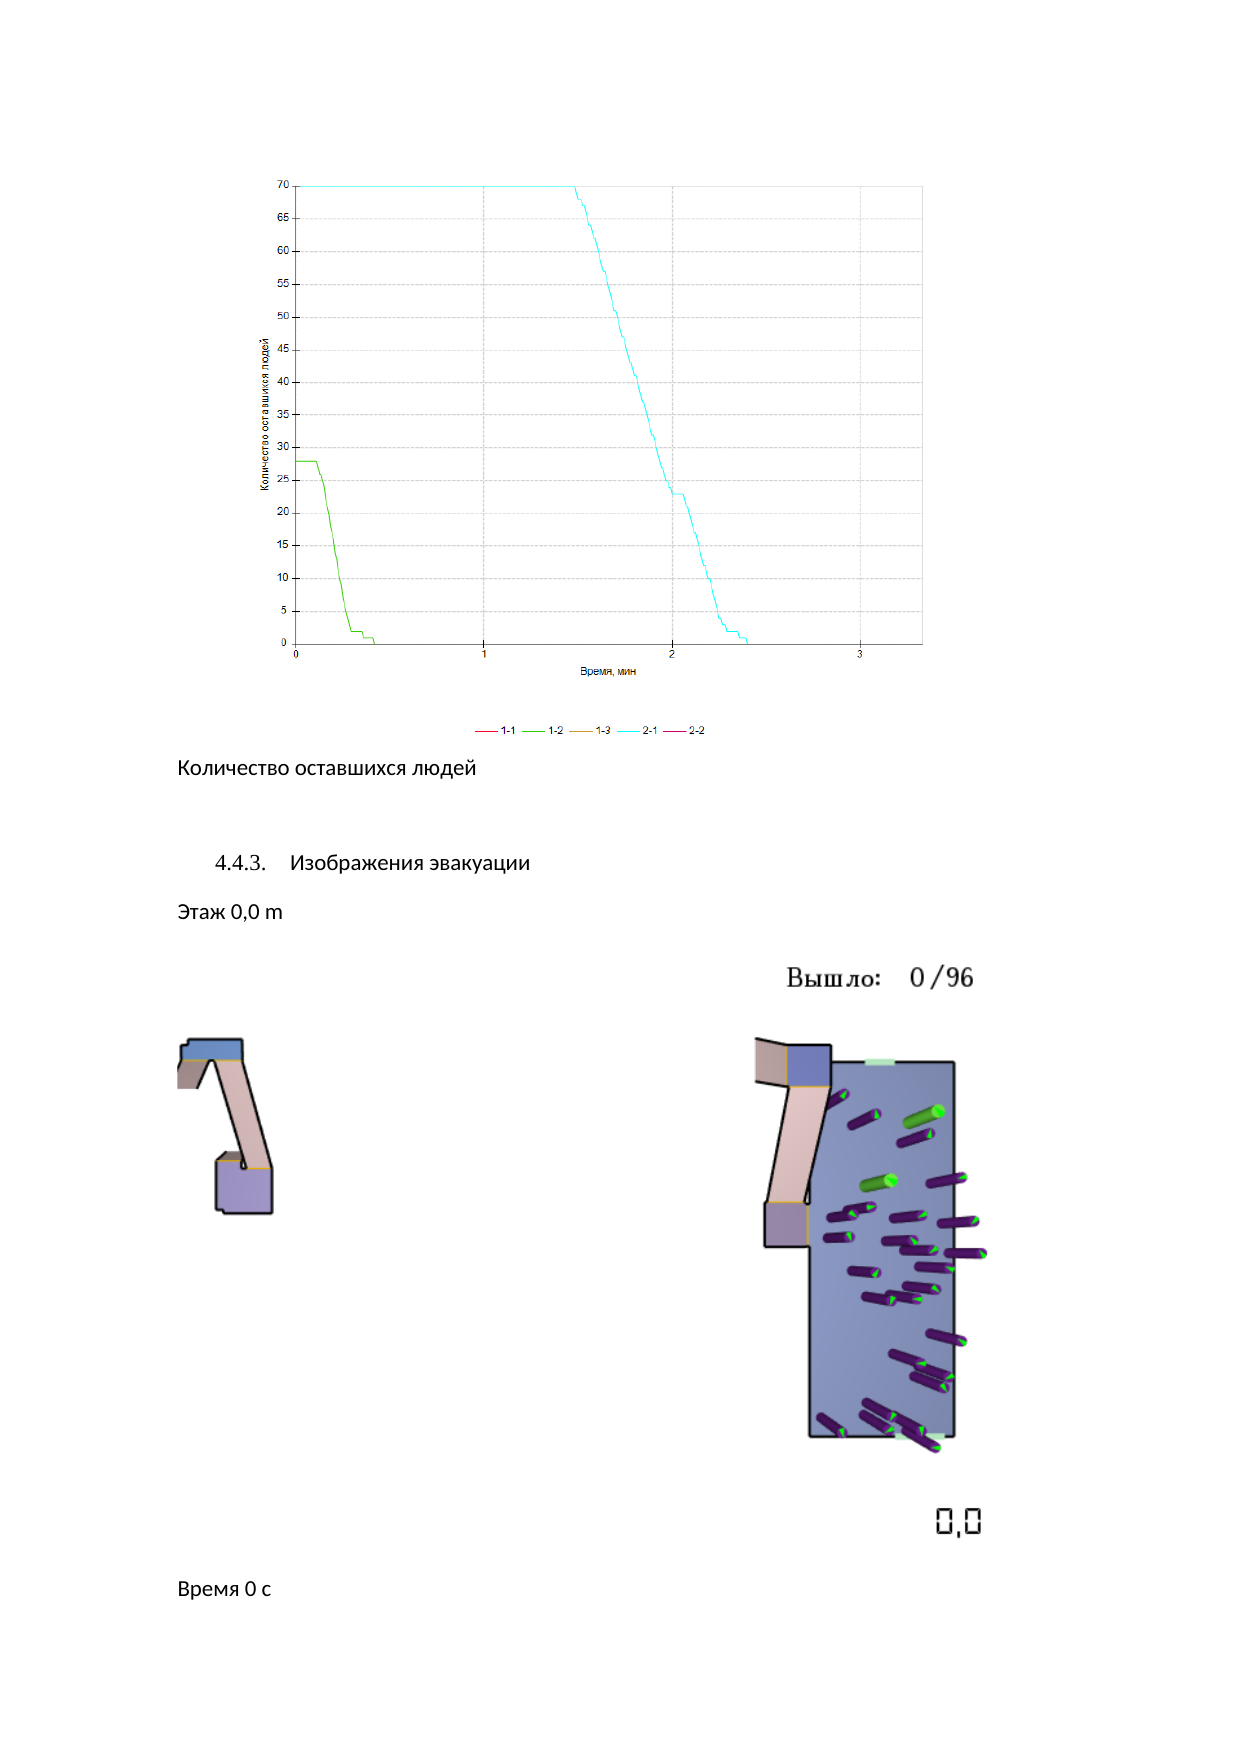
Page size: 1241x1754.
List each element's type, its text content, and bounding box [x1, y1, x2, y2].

picture [177, 939, 1004, 1560]
text Изображения эвакуации [215, 848, 1152, 876]
text Время 0 с [177, 1574, 1152, 1602]
text Этаж 0,0 m [177, 897, 1152, 925]
text Количество оставшихся людей [177, 753, 1152, 781]
picture [177, 118, 1004, 739]
